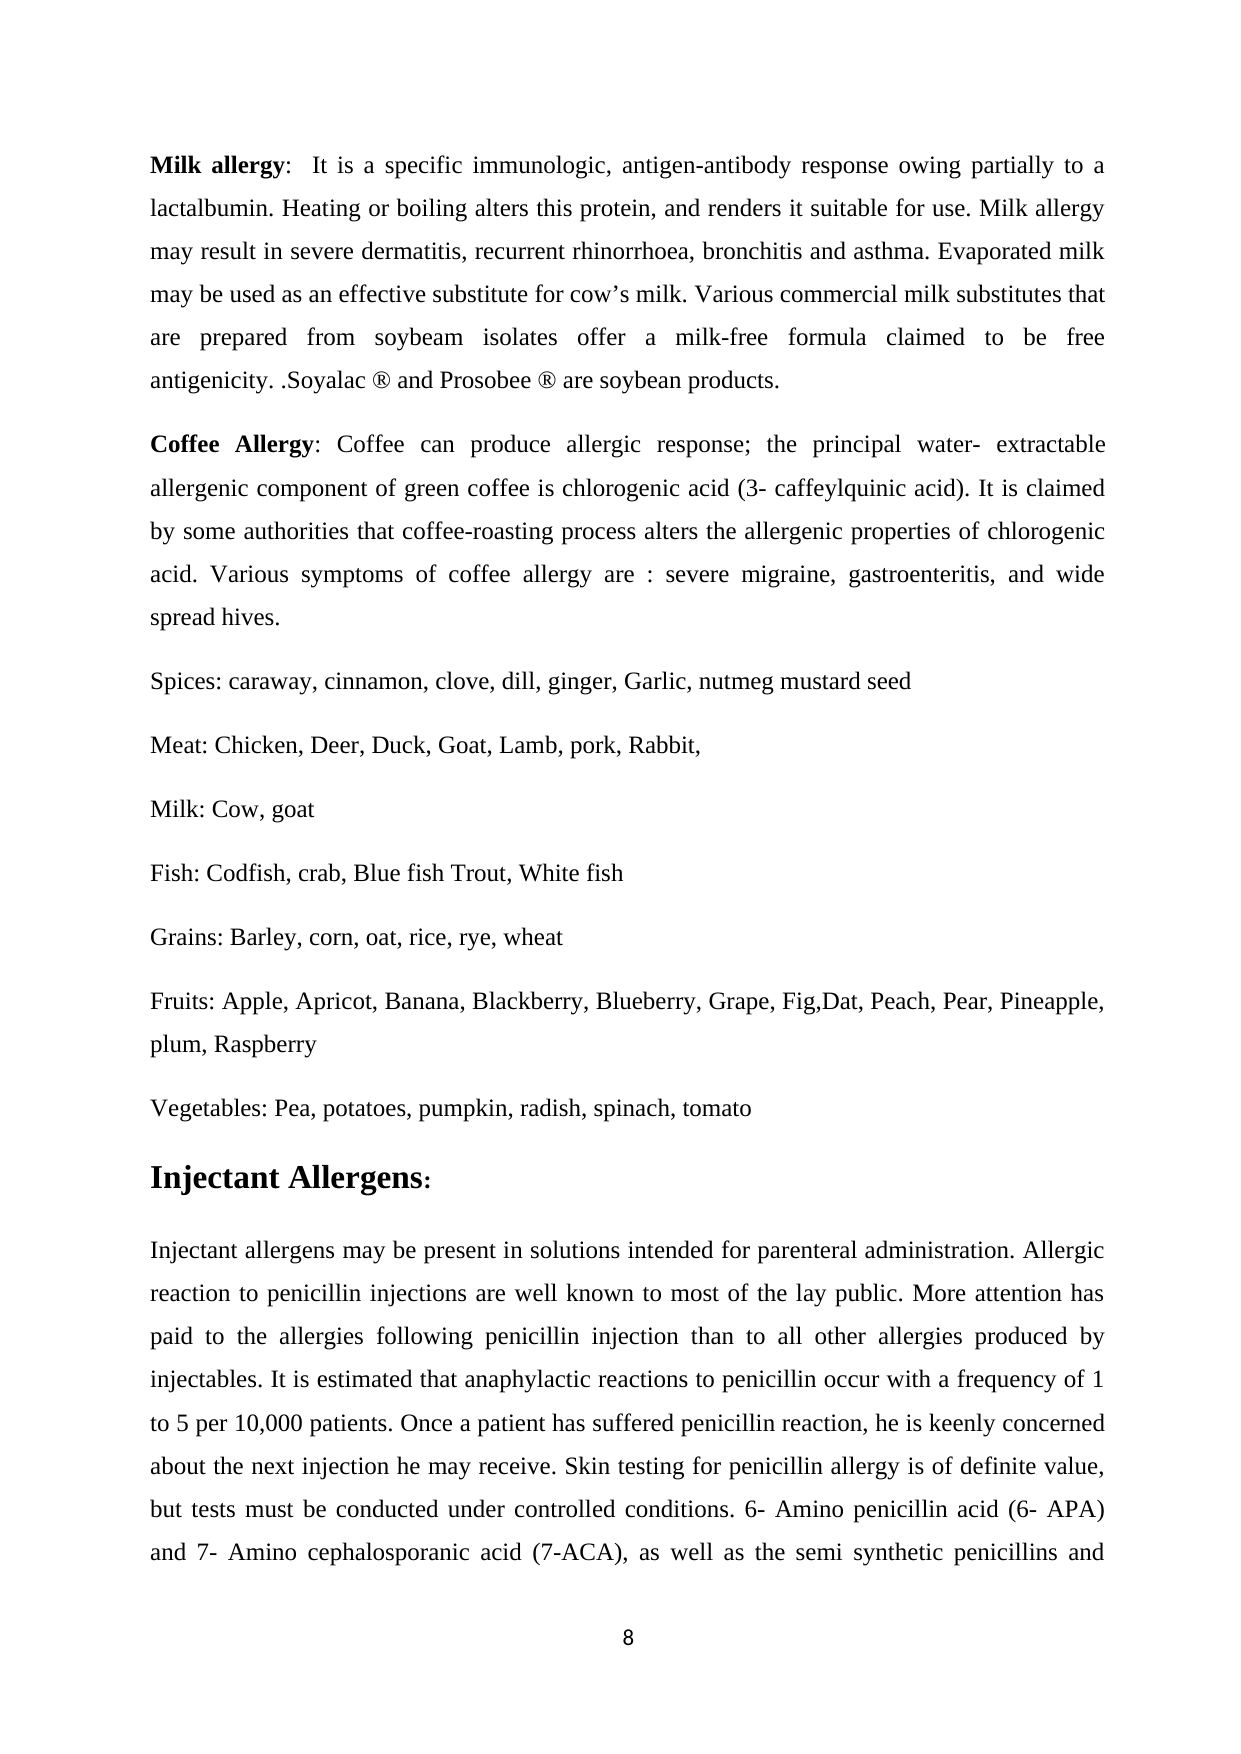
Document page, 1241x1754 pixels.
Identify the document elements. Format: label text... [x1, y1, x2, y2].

text Vegetables: Pea, potatoes, pumpkin, radish, spinach, tomato [150, 1093, 1106, 1122]
text Meat: Chicken, Deer, Duck, Goat, Lamb, pork, Rabbit, [150, 730, 1106, 759]
text Fish: Codfish, crab, Blue fish Trout, White fish [150, 858, 1106, 887]
text Grains: Barley, corn, oat, rice, rye, wheat [150, 922, 1106, 951]
text Injectant Allergens: [150, 1157, 1106, 1195]
text Milk allergy: It is a specific immunologic, antigen-antibody response owing partially to a lactalbumin. Heating or boiling alters this protein, and renders it suitable for use. Milk allergy may result in severe dermatitis, recurrent rhinorrhoea, bronchitis and asthma. Evaporated milk may be used as an effective substitute for cow’s milk. Various commercial milk substitutes that are prepared from soybeam isolates offer a milk-free formula claimed to be free antigenicity. .Soyalac ® and Prosobee ® are soybean products. [150, 150, 1106, 394]
text Fruits: Apple, Apricot, Banana, Blackberry, Blueberry, Grape, Fig,Dat, Peach, Pear, Pineapple, plum, Raspberry [150, 986, 1106, 1058]
text Spices: caraway, cinnamon, clove, dill, ginger, Garlic, nutmeg mustard seed [150, 666, 1106, 695]
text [150, 1235, 1106, 1566]
text Milk: Cow, goat [150, 794, 1106, 823]
text Coffee Allergy: Coffee can produce allergic response; the principal water- extractable allergenic component of green coffee is chlorogenic acid (3- caffeylquinic acid). It is claimed by some authorities that coffee-roasting process alters the allergenic properties of chlorogenic acid. Various symptoms of coffee allergy are : severe migraine, gastroenteritis, and wide spread hives. [150, 429, 1106, 631]
